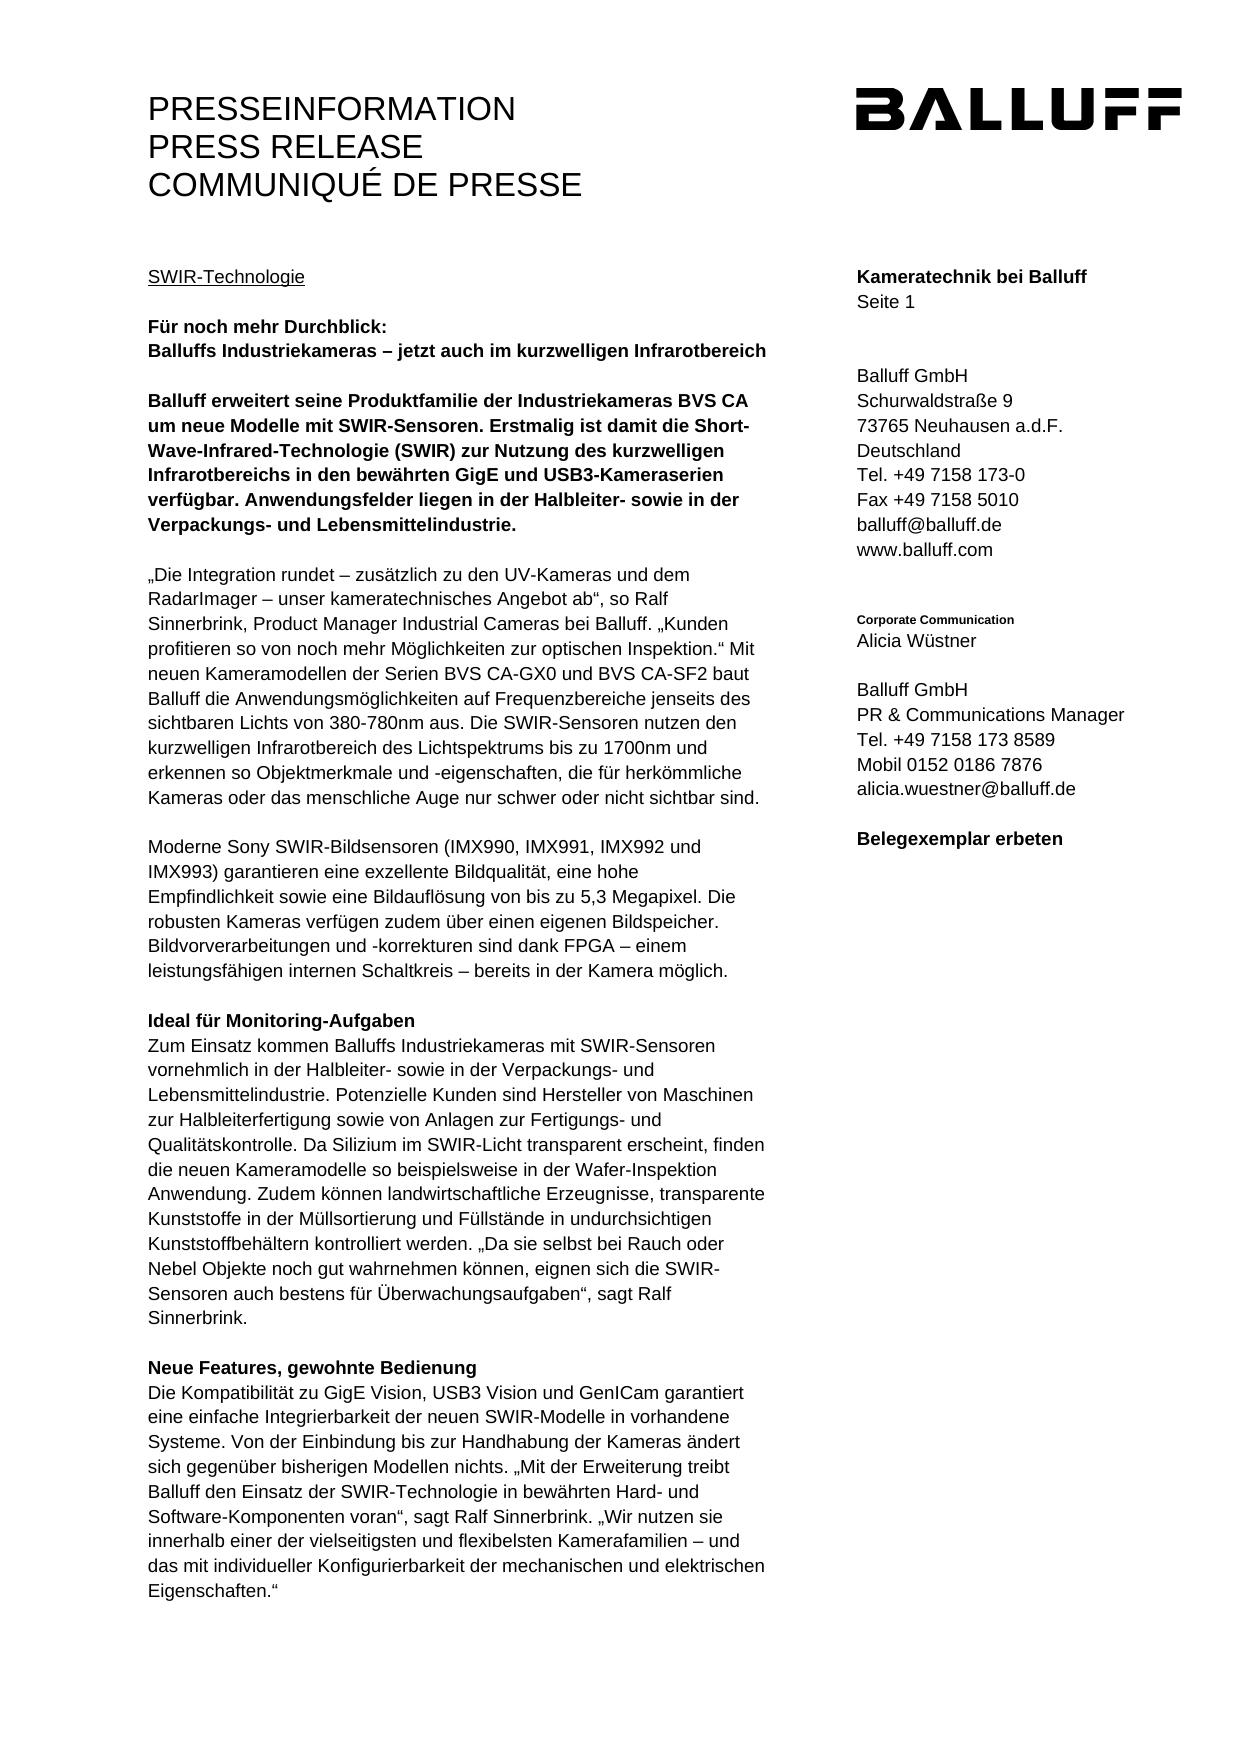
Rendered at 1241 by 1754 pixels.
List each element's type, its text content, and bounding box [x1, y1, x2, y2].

text Für noch mehr Durchblick: Balluffs Industriekameras – jetzt auch im kurzwelligen Infrarotbereich [148, 291, 768, 362]
text Ideal für Monitoring-Aufgaben [148, 1009, 768, 1031]
text Die Kompatibilität zu GigE Vision, USB3 Vision und GenICam garantiert eine einfache Integrierbarkeit der neuen SWIR-Modelle in vorhandene Systeme. Von der Einbindung bis zur Handhabung der Kameras ändert sich gegenüber bisherigen Modellen nichts. „Mit der Erweiterung treibt Balluff den Einsatz der SWIR-Technologie in bewährten Hard- und Software-Komponenten voran“, sagt Ralf Sinnerbrink. „Wir nutzen sie innerhalb einer der vielseitigsten und flexibelsten Kamerafamilien – und das mit individueller Konfigurierbarkeit der mechanischen und elektrischen Eigenschaften.“ [148, 1381, 768, 1601]
text „Die Integration rundet – zusätzlich zu den UV-Kameras und dem RadarImager – unser kameratechnisches Angebot ab“, so Ralf Sinnerbrink, Product Manager Industrial Cameras bei Balluff. „Kunden profitieren so von noch mehr Möglichkeiten zur optischen Inspektion.“ Mit neuen Kameramodellen der Serien BVS CA-GX0 und BVS CA-SF2 baut Balluff die Anwendungsmöglichkeiten auf Frequenzbereiche jenseits des sichtbaren Lichts von 380-780nm aus. Die SWIR-Sensoren nutzen den kurzwelligen Infrarotbereich des Lichtspektrums bis zu 1700nm und erkennen so Objektmerkmale und -eigenschaften, die für herkömmliche Kameras oder das menschliche Auge nur schwer oder nicht sichtbar sind. [148, 563, 768, 808]
text Neue Features, gewohnte Bedienung [148, 1357, 768, 1378]
text Balluff erweitert seine Produktfamilie der Industriekameras BVS CA um neue Modelle mit SWIR-Sensoren. Erstmalig ist damit die Short-Wave-Infrared-Technologie (SWIR) zur Nutzung des kurzwelligen Infrarotbereichs in den bewährten GigE und USB3-Kameraserien verfügbar. Anwendungsfelder liegen in der Halbleiter- sowie in der Verpackungs- und Lebensmittelindustrie. [148, 390, 768, 535]
picture [856, 88, 1182, 130]
text Zum Einsatz kommen Balluffs Industriekameras mit SWIR-Sensoren vornehmlich in der Halbleiter- sowie in der Verpackungs- und Lebensmittelindustrie. Potenzielle Kunden sind Hersteller von Maschinen zur Halbleiterfertigung sowie von Anlagen zur Fertigungs- und Qualitätskontrolle. Da Silizium im SWIR-Licht transparent erscheint, finden die neuen Kameramodelle so beispielsweise in der Wafer-Inspektion Anwendung. Zudem können landwirtschaftliche Erzeugnisse, transparente Kunststoffe in der Müllsortierung und Füllstände in undurchsichtigen Kunststoffbehältern kontrolliert werden. „Da sie selbst bei Rauch oder Nebel Objekte noch gut wahrnehmen können, eignen sich die SWIR-Sensoren auch bestens für Überwachungsaufgaben“, sagt Ralf Sinnerbrink. [148, 1034, 768, 1329]
text Moderne Sony SWIR-Bildsensoren (IMX990, IMX991, IMX992 und IMX993) garantieren eine exzellente Bildqualität, eine hohe Empfindlichkeit sowie eine Bildauflösung von bis zu 5,3 Megapixel. Die robusten Kameras verfügen zudem über einen eigenen Bildspeicher. Bildvorverarbeitungen und -korrekturen sind dank FPGA – einem leistungsfähigen internen Schaltkreis – bereits in der Kamera möglich. [148, 836, 768, 982]
text SWIR-Technologie [148, 266, 768, 287]
